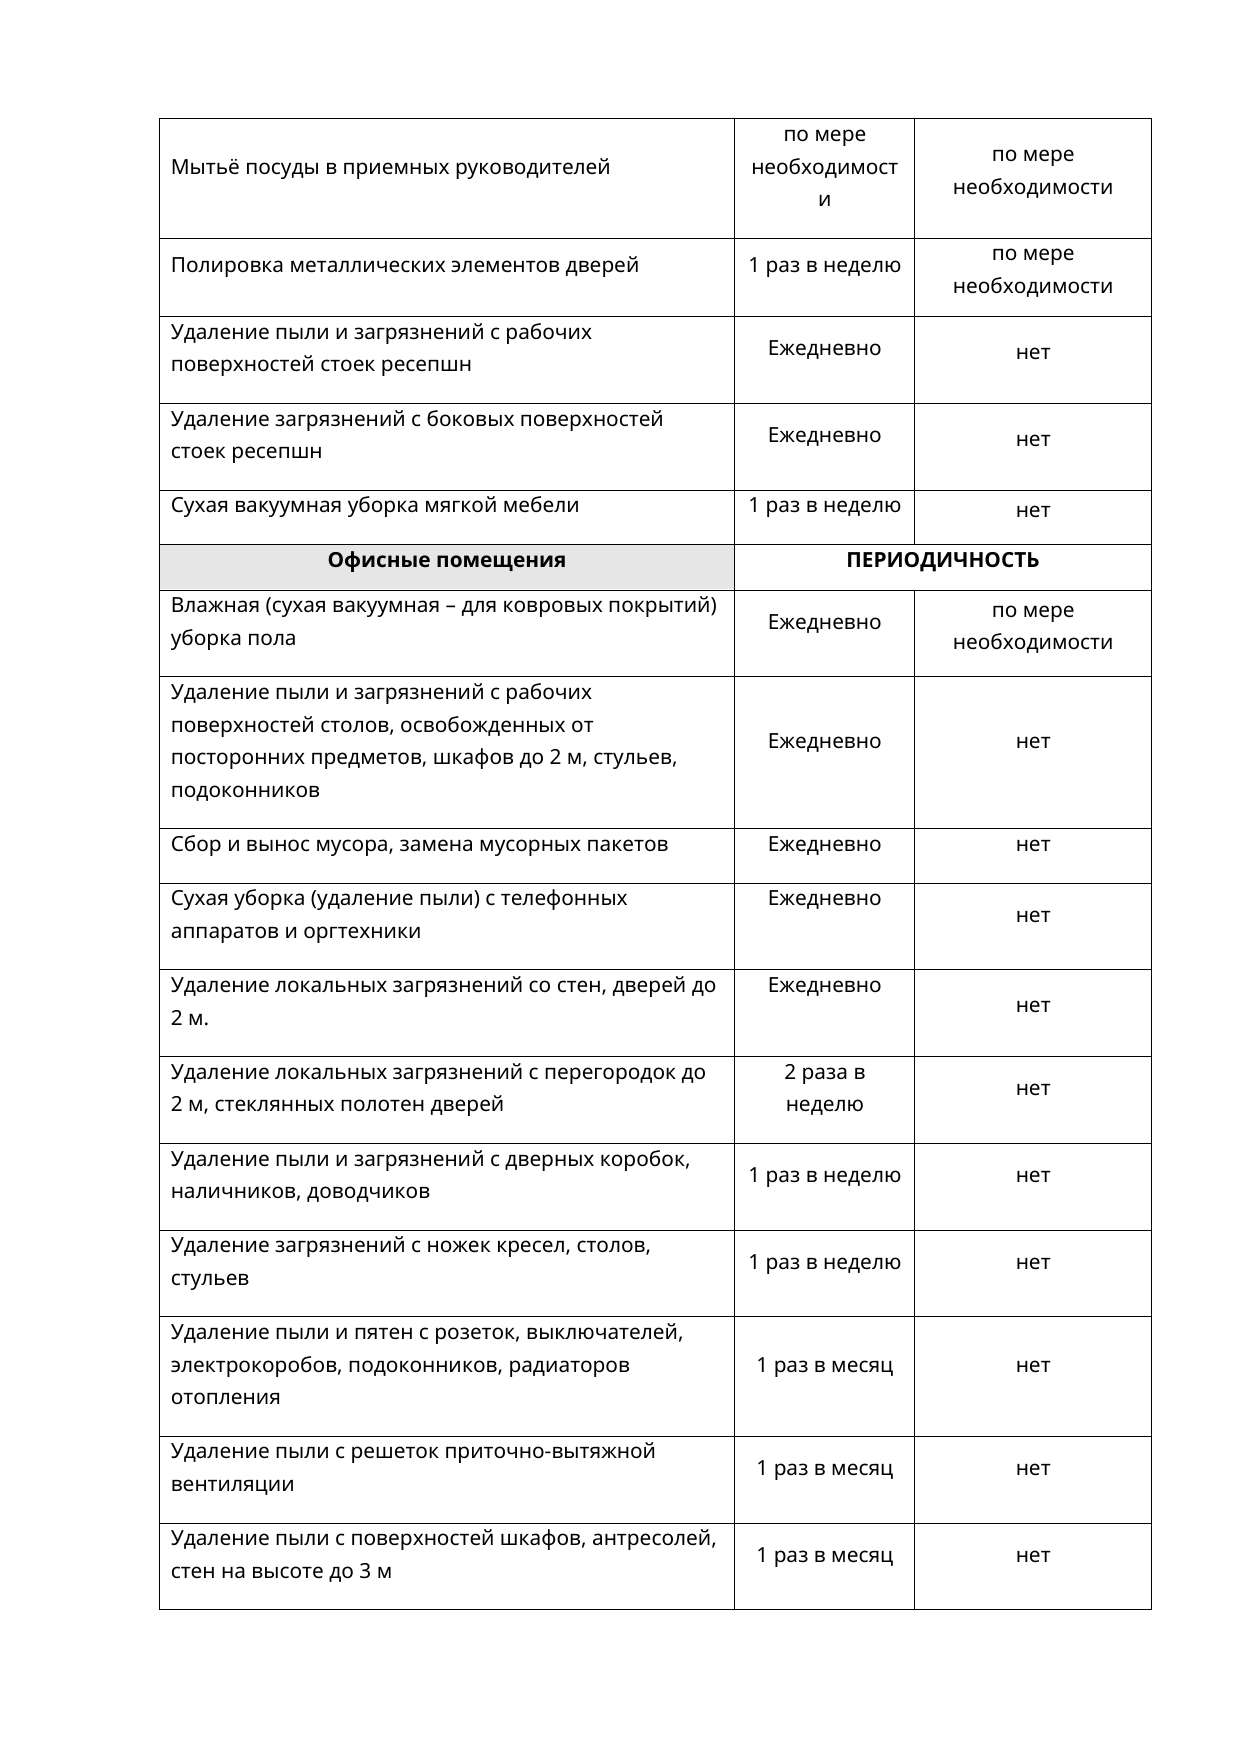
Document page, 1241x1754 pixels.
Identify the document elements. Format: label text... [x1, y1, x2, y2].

table_cell нет [915, 1524, 1151, 1609]
table_cell Ежедневно [735, 404, 914, 489]
table_cell по мере необходимости [735, 119, 914, 237]
table_cell Ежедневно [735, 317, 914, 403]
table_cell нет [915, 1317, 1151, 1436]
table_cell Влажная (сухая вакуумная – для ковровых покрытий) уборка пола [160, 591, 734, 676]
table_cell нет [915, 677, 1151, 828]
table_cell Ежедневно [735, 677, 914, 828]
table_cell 2 раза в неделю [735, 1057, 914, 1143]
table_cell Офисные помещения [160, 545, 734, 589]
table_cell Удаление локальных загрязнений со стен, дверей до 2 м. [160, 970, 734, 1056]
table_cell 1 раз в месяц [735, 1524, 914, 1609]
table_cell Удаление локальных загрязнений с перегородок до 2 м, стеклянных полотен дверей [160, 1057, 734, 1143]
table_cell по мере необходимости [915, 239, 1151, 316]
table_cell Удаление загрязнений с боковых поверхностей стоек ресепшн [160, 404, 734, 489]
table_cell нет [915, 491, 1151, 544]
table_cell 1 раз в месяц [735, 1437, 914, 1522]
table_cell нет [915, 317, 1151, 403]
table_cell Сухая вакуумная уборка мягкой мебели [160, 491, 734, 544]
table_cell Удаление пыли и пятен с розеток, выключателей, электрокоробов, подоконников, радиаторов отопления [160, 1317, 734, 1436]
table_cell 1 раз в неделю [735, 1231, 914, 1316]
table_cell нет [915, 1057, 1151, 1143]
table_cell Ежедневно [735, 970, 914, 1056]
table_cell Мытьё посуды в приемных руководителей [160, 119, 734, 237]
table_cell нет [915, 404, 1151, 489]
table_cell Удаление пыли с решеток приточно-вытяжной вентиляции [160, 1437, 734, 1522]
table_cell 1 раз в неделю [735, 239, 914, 316]
table_cell Ежедневно [735, 829, 914, 882]
table_cell Ежедневно [735, 591, 914, 676]
table_cell нет [915, 829, 1151, 882]
table_cell нет [915, 970, 1151, 1056]
table_cell Удаление пыли и загрязнений с рабочих поверхностей стоек ресепшн [160, 317, 734, 403]
table_cell ПЕРИОДИЧНОСТЬ [735, 545, 1151, 589]
table_cell 1 раз в неделю [735, 491, 914, 544]
table_cell Удаление загрязнений с ножек кресел, столов, стульев [160, 1231, 734, 1316]
table_cell нет [915, 884, 1151, 969]
table_cell нет [915, 1231, 1151, 1316]
table_cell 1 раз в неделю [735, 1144, 914, 1229]
table_cell Удаление пыли и загрязнений с дверных коробок, наличников, доводчиков [160, 1144, 734, 1229]
table_cell Сбор и вынос мусора, замена мусорных пакетов [160, 829, 734, 882]
table_cell Удаление пыли и загрязнений с рабочих поверхностей столов, освобожденных от посторонних предметов, шкафов до 2 м, стульев, подоконников [160, 677, 734, 828]
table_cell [915, 119, 1151, 237]
table_cell по мере необходимости [915, 591, 1151, 676]
table_cell Сухая уборка (удаление пыли) с телефонных аппаратов и оргтехники [160, 884, 734, 969]
table_cell Полировка металлических элементов дверей [160, 239, 734, 316]
table_cell Удаление пыли с поверхностей шкафов, антресолей, стен на высоте до 3 м [160, 1524, 734, 1609]
table_cell нет [915, 1437, 1151, 1522]
table_cell 1 раз в месяц [735, 1317, 914, 1436]
table_cell Ежедневно [735, 884, 914, 969]
table_cell нет [915, 1144, 1151, 1229]
